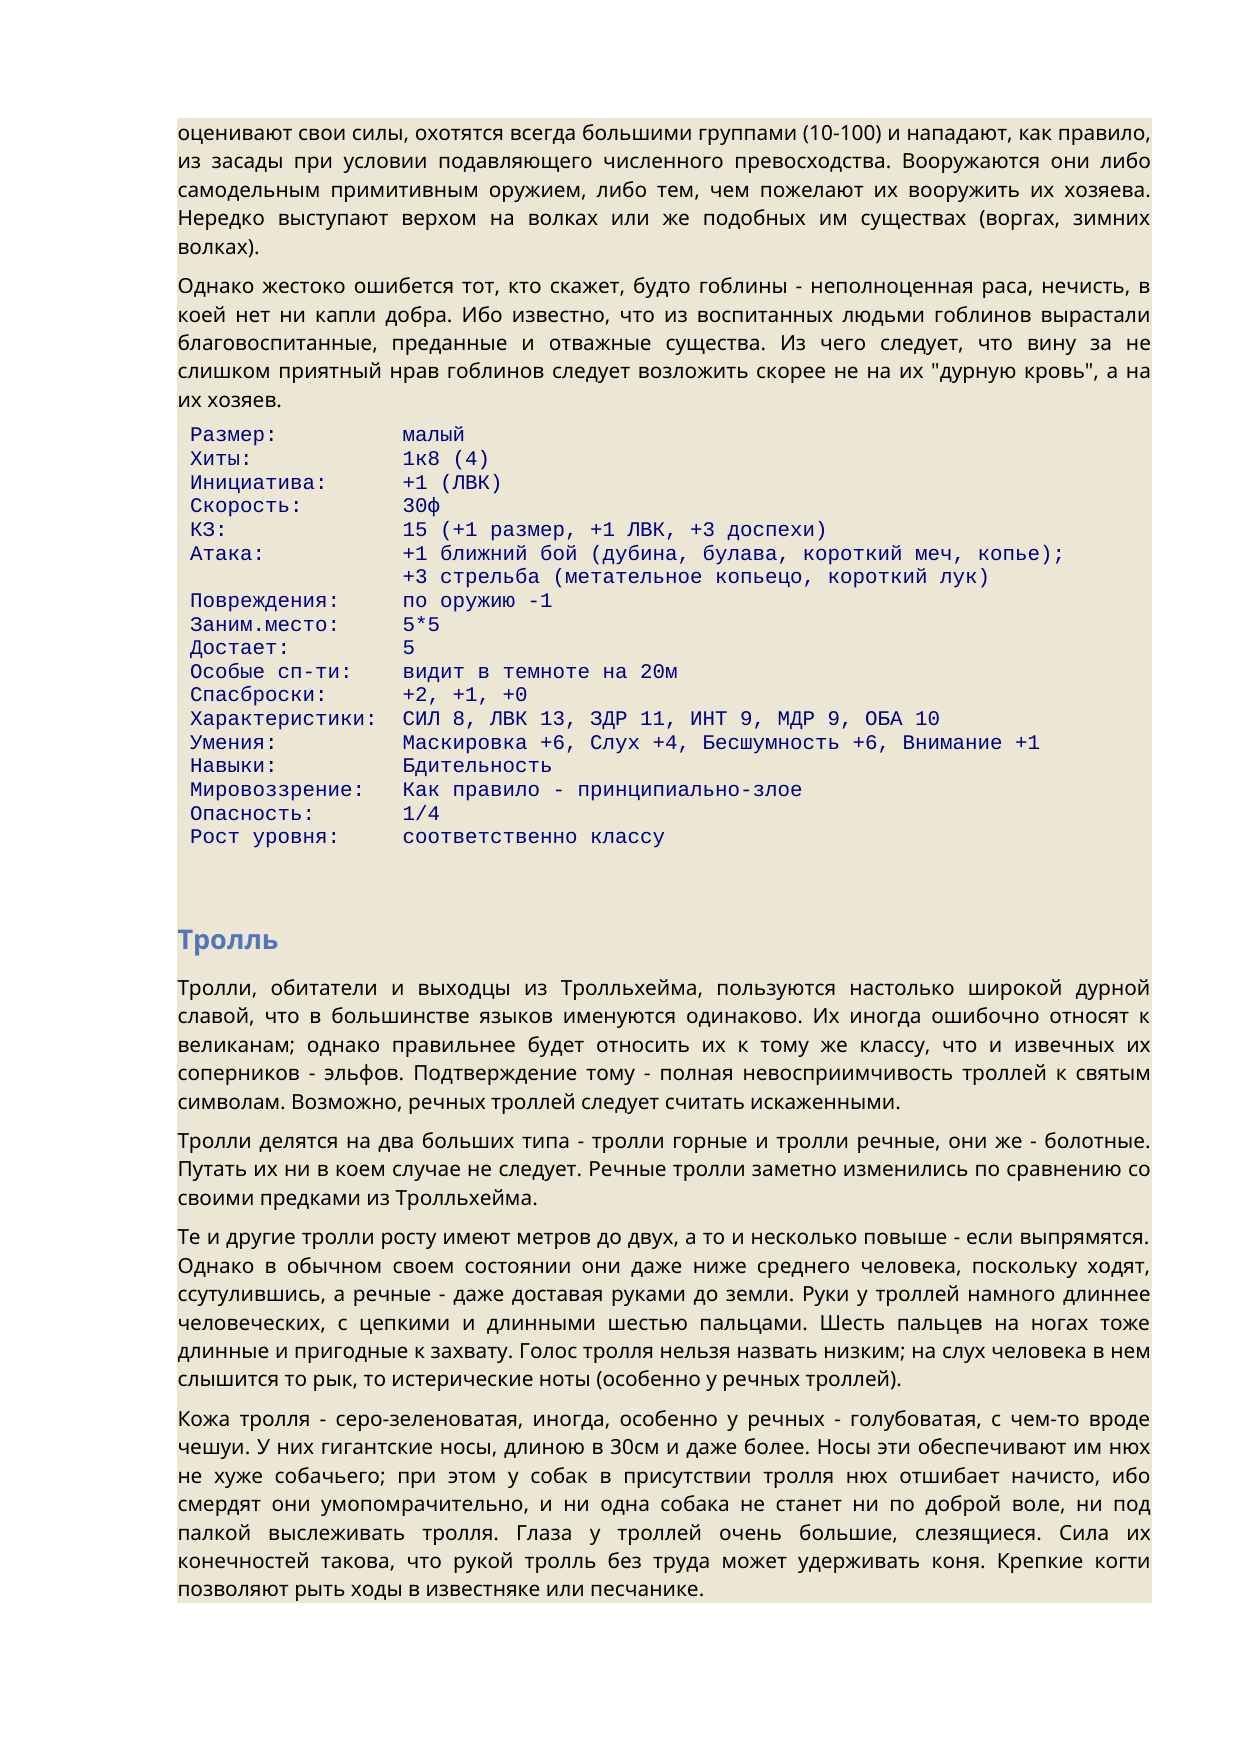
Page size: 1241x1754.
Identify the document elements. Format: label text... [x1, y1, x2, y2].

text Повреждения: по оружию -1 [177, 590, 1152, 613]
text Тролли делятся на два больших типа - тролли горные и тролли речные, они же - болотные. Путать их ни в коем случае не следует. Речные тролли заметно изменились по сравнению со своими предками из Тролльхейма. [177, 1126, 1152, 1211]
text Хиты: 1к8 (4) [177, 448, 1152, 472]
text Скорость: 30ф [177, 495, 1152, 519]
text Навыки: Бдительность [177, 755, 1152, 779]
text Рост уровня: соответственно классу [177, 826, 1152, 850]
text КЗ: 15 (+1 размер, +1 ЛВК, +3 доспехи) [177, 519, 1152, 543]
text Мировоззрение: Как правило - принципиально-злое [177, 779, 1152, 803]
text Умения: Маскировка +6, Слух +4, Бесшумность +6, Внимание +1 [177, 732, 1152, 755]
text Атака: +1 ближний бой (дубина, булава, короткий меч, копье); [177, 543, 1152, 566]
text Кожа тролля - серо-зеленоватая, иногда, особенно у речных - голубоватая, с чем-то вроде чешуи. У них гигантские носы, длиною в 30см и даже более. Носы эти обеспечивают им нюх не хуже собачьего; при этом у собак в присутствии тролля нюх отшибает начисто, ибо смердят они умопомрачительно, и ни одна собака не станет ни по доброй воле, ни под палкой выслеживать тролля. Глаза у троллей очень большие, слезящиеся. Сила их конечностей такова, что рукой тролль без труда может удерживать коня. Крепкие когти позволяют рыть ходы в известняке или песчанике. [177, 1404, 1152, 1603]
text Спасброски: +2, +1, +0 [177, 684, 1152, 708]
text Особые сп-ти: видит в темноте на 20м [177, 661, 1152, 684]
subtitle Тролль [177, 921, 1152, 957]
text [177, 118, 1152, 260]
text Характеристики: СИЛ 8, ЛВК 13, ЗДР 11, ИНТ 9, МДР 9, ОБА 10 [177, 708, 1152, 732]
text Достает: 5 [177, 637, 1152, 661]
text Однако жестоко ошибется тот, кто скажет, будто гоблины - неполноценная раса, нечисть, в коей нет ни капли добра. Ибо известно, что из воспитанных людьми гоблинов вырастали благовоспитанные, преданные и отважные существа. Из чего следует, что вину за не слишком приятный нрав гоблинов следует возложить скорее не на их "дурную кровь", а на их хозяев. [177, 271, 1152, 413]
text Опасность: 1/4 [177, 803, 1152, 826]
text Тролли, обитатели и выходцы из Тролльхейма, пользуются настолько широкой дурной славой, что в большинстве языков именуются одинаково. Их иногда ошибочно относят к великанам; однако правильнее будет относить их к тому же классу, что и извечных их соперников - эльфов. Подтверждение тому - полная невосприимчивость троллей к святым символам. Возможно, речных троллей следует считать искаженными. [177, 973, 1152, 1115]
text Инициатива: +1 (ЛВК) [177, 472, 1152, 495]
text Заним.место: 5*5 [177, 613, 1152, 637]
text Те и другие тролли росту имеют метров до двух, а то и несколько повыше - если выпрямятся. Однако в обычном своем состоянии они даже ниже среднего человека, поскольку ходят, ссутулившись, а речные - даже доставая руками до земли. Руки у троллей намного длиннее человеческих, с цепкими и длинными шестью пальцами. Шесть пальцев на ногах тоже длинные и пригодные к захвату. Голос тролля нельзя назвать низким; на слух человека в нем слышится то рык, то истерические ноты (особенно у речных троллей). [177, 1222, 1152, 1393]
text Размер: малый [177, 424, 1152, 448]
text +3 стрельба (метательное копьецо, короткий лук) [177, 566, 1152, 590]
